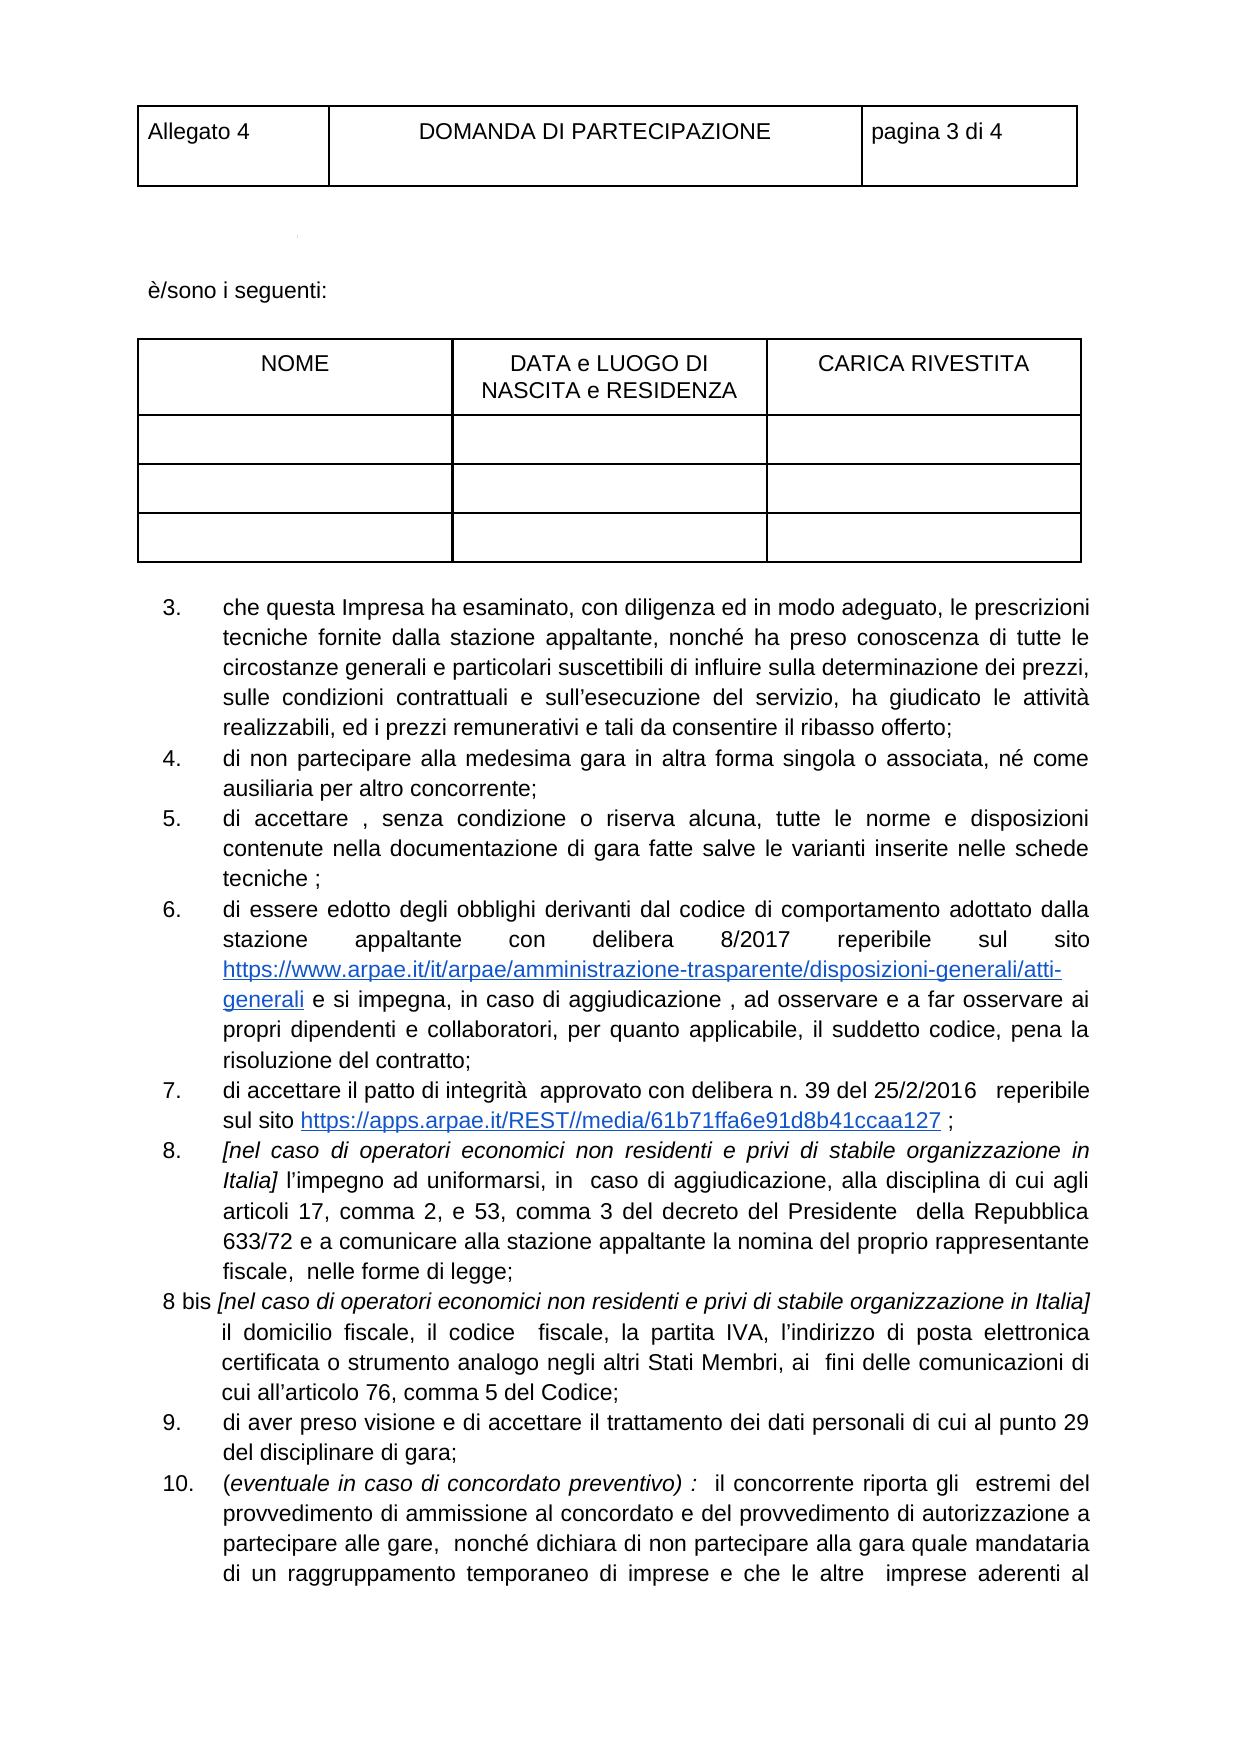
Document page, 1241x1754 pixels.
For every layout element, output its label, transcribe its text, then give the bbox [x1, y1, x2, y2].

table_cell [139, 514, 451, 561]
table_cell [454, 465, 766, 512]
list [162, 1469, 1090, 1587]
list di accettare il patto di integrità approvato con delibera n. 39 del 25/2/2016 reperibile sul sito https://apps.arpae.it/REST//media/61b71ffa6e91d8b41ccaa127 ; [162, 1077, 1090, 1133]
table_cell [139, 465, 451, 512]
table_header NOME [139, 340, 451, 413]
table_header DATA e LUOGO DI NASCITA e RESIDENZA [454, 340, 766, 413]
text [148, 277, 1090, 304]
table_cell [768, 465, 1080, 512]
table_cell [768, 514, 1080, 561]
list di aver preso visione e di accettare il trattamento dei dati personali di cui al punto 29 del disciplinare di gara; [162, 1409, 1090, 1466]
list di essere edotto degli obblighi derivanti dal codice di comportamento adottato dalla stazione appaltante con delibera 8/2017 reperibile sul sito https://www.arpae.it/it/arpae/amministrazione-trasparente/disposizioni-generali/atti-generali e si impegna, in caso di aggiudicazione , ad osservare e a far osservare ai propri dipendenti e collaboratori, per quanto applicabile, il suddetto codice, pena la risoluzione del contratto; [162, 896, 1090, 1073]
table_cell [454, 416, 766, 463]
table_cell [454, 514, 766, 561]
table_header CARICA RIVESTITA [768, 340, 1080, 413]
list che questa Impresa ha esaminato, con diligenza ed in modo adeguato, le prescrizioni tecniche fornite dalla stazione appaltante, nonché ha preso conoscenza di tutte le circostanze generali e particolari suscettibili di influire sulla determinazione dei prezzi, sulle condizioni contrattuali e sull’esecuzione del servizio, ha giudicato le attività realizzabili, ed i prezzi remunerativi e tali da consentire il ribasso offerto; [162, 593, 1090, 741]
list di accettare , senza condizione o riserva alcuna, tutte le norme e disposizioni contenute nella documentazione di gara fatte salve le varianti inserite nelle schede tecniche ; [162, 805, 1090, 892]
table_cell [139, 416, 451, 463]
table_cell [768, 416, 1080, 463]
list di non partecipare alla medesima gara in altra forma singola o associata, né come ausiliaria per altro concorrente; [162, 744, 1090, 801]
list [nel caso di operatori economici non residenti e privi di stabile organizzazione in Italia] l’impegno ad uniformarsi, in caso di aggiudicazione, alla disciplina di cui agli articoli 17, comma 2, e 53, comma 3 del decreto del Presidente della Repubblica 633/72 e a comunicare alla stazione appaltante la nomina del proprio rappresentante fiscale, nelle forme di legge; [162, 1137, 1090, 1284]
text 8 bis [nel caso di operatori economici non residenti e privi di stabile organizzazione in Italia] il domicilio fiscale, il codice fiscale, la partita IVA, l’indirizzo di posta elettronica certificata o strumento analogo negli altri Stati Membri, ai fini delle comunicazioni di cui all’articolo 76, comma 5 del Codice; [162, 1288, 1090, 1405]
